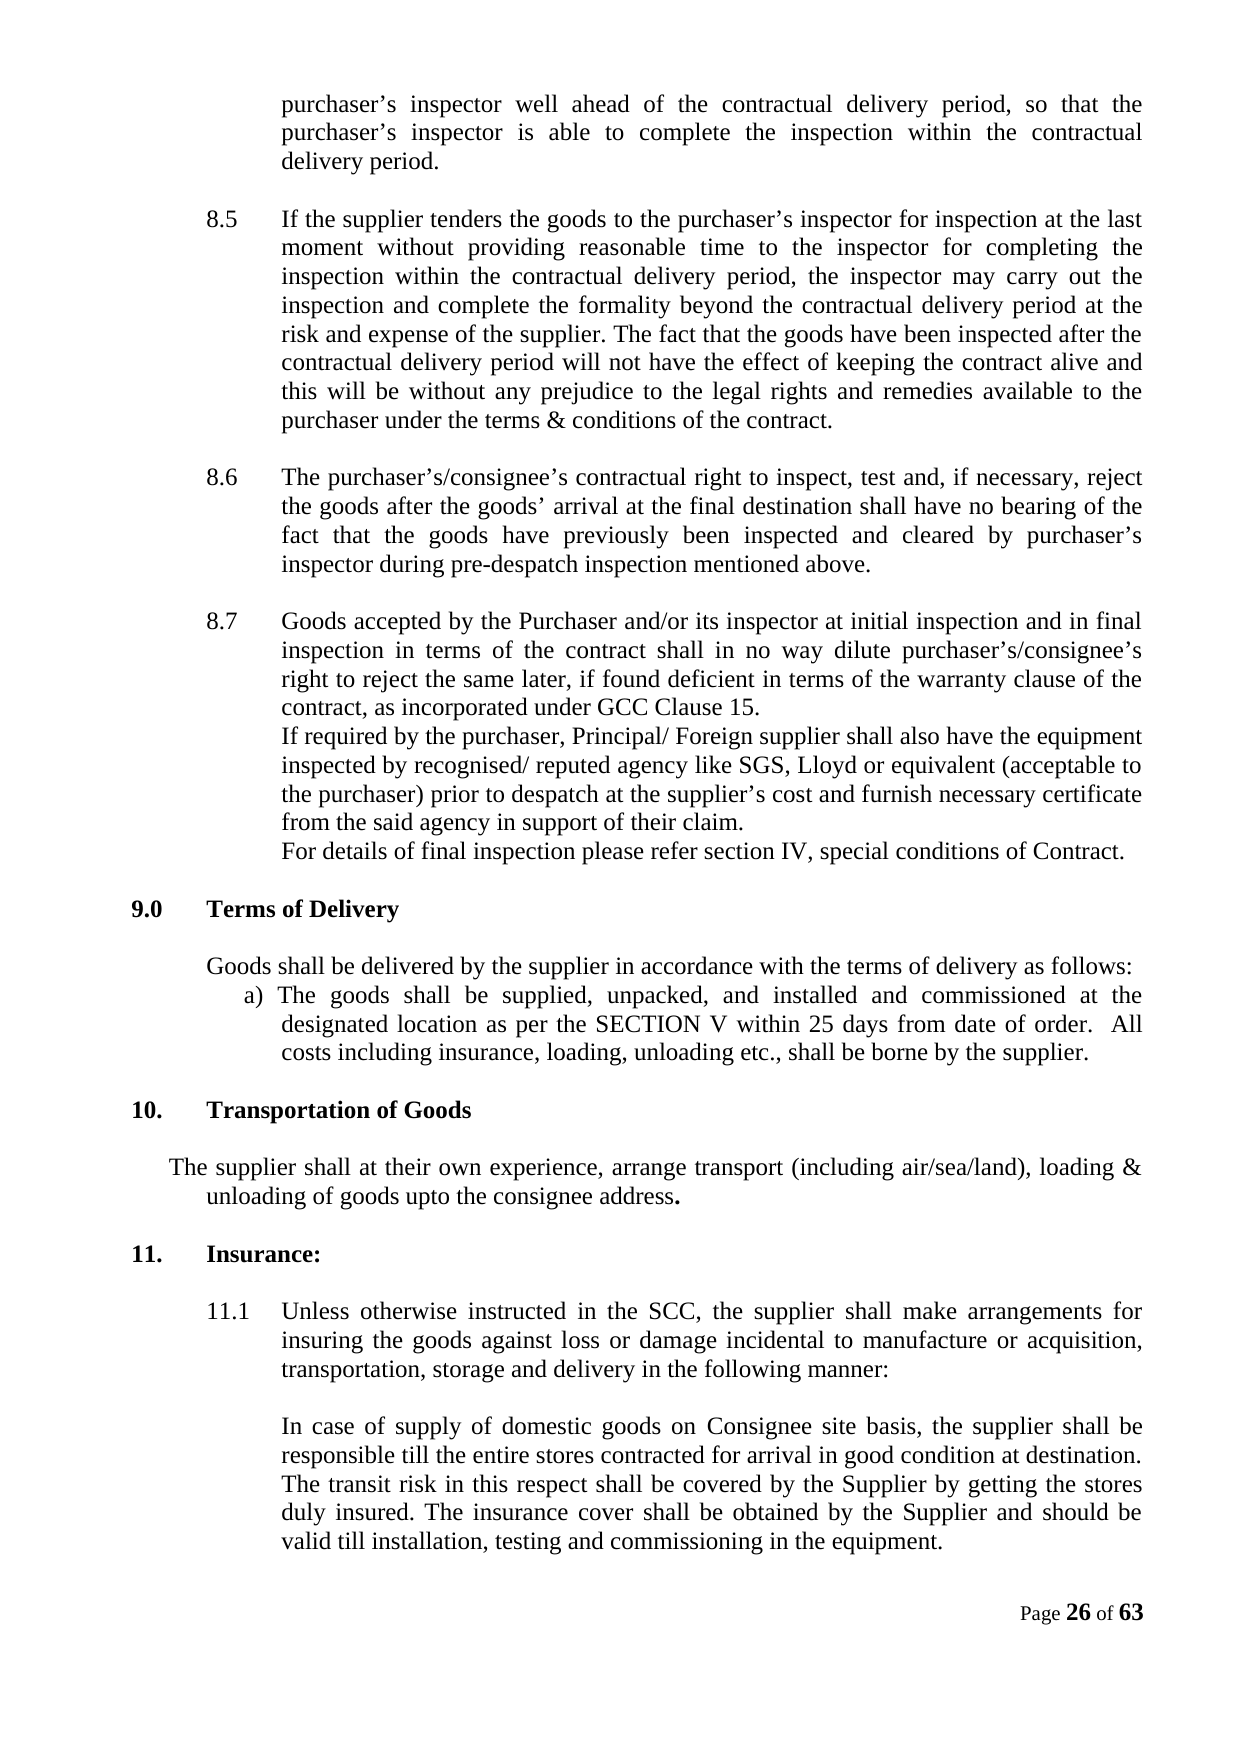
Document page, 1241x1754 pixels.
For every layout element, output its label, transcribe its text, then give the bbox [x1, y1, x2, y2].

text a) The goods shall be supplied, unpacked, and installed and commissioned at the designated location as per the SECTION V within 25 days from date of order. All costs including insurance, loading, unloading etc., shall be borne by the supplier. [244, 980, 1143, 1066]
text The supplier shall at their own experience, arrange transport (including air/sea/land), loading & unloading of goods upto the consignee address. [169, 1152, 1143, 1210]
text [206, 89, 1143, 175]
text 11.1 Unless otherwise instructed in the SCC, the supplier shall make arrangements for insuring the goods against loss or damage incidental to manufacture or acquisition, transportation, storage and delivery in the following manner: [206, 1296, 1143, 1382]
text 8.6 The purchaser’s/consignee’s contractual right to inspect, test and, if necessary, reject the goods after the goods’ arrival at the final destination shall have no bearing of the fact that the goods have previously been inspected and cleared by purchaser’s inspector during pre-despatch inspection mentioned above. [206, 462, 1143, 577]
text 11. Insurance: [131, 1239, 1143, 1267]
list If required by the purchaser, Principal/ Foreign supplier shall also have the equipment inspected by recognised/ reputed agency like SGS, Lloyd or equivalent (acceptable to the purchaser) prior to despatch at the supplier’s cost and furnish necessary certificate from the said agency in support of their claim. [206, 721, 1143, 836]
text 10. Transportation of Goods [131, 1095, 1143, 1124]
list Goods shall be delivered by the supplier in accordance with the terms of delivery as follows: [206, 951, 1143, 980]
list For details of final inspection please refer section IV, special conditions of Contract. [206, 836, 1143, 865]
text 9.0 Terms of Delivery [131, 894, 1143, 922]
text 8.5 If the supplier tenders the goods to the purchaser’s inspector for inspection at the last moment without providing reasonable time to the inspector for completing the inspection within the contractual delivery period, the inspector may carry out the inspection and complete the formality beyond the contractual delivery period at the risk and expense of the supplier. The fact that the goods have been inspected after the contractual delivery period will not have the effect of keeping the contract alive and this will be without any prejudice to the legal rights and remedies available to the purchaser under the terms & conditions of the contract. [206, 204, 1143, 434]
text In case of supply of domestic goods on Consignee site basis, the supplier shall be responsible till the entire stores contracted for arrival in good condition at destination. The transit risk in this respect shall be covered by the Supplier by getting the stores duly insured. The insurance cover shall be obtained by the Supplier and should be valid till installation, testing and commissioning in the equipment. [206, 1411, 1143, 1555]
text 8.7 Goods accepted by the Purchaser and/or its inspector at initial inspection and in final inspection in terms of the contract shall in no way dilute purchaser’s/consignee’s right to reject the same later, if found deficient in terms of the warranty clause of the contract, as incorporated under GCC Clause 15. [206, 606, 1143, 721]
